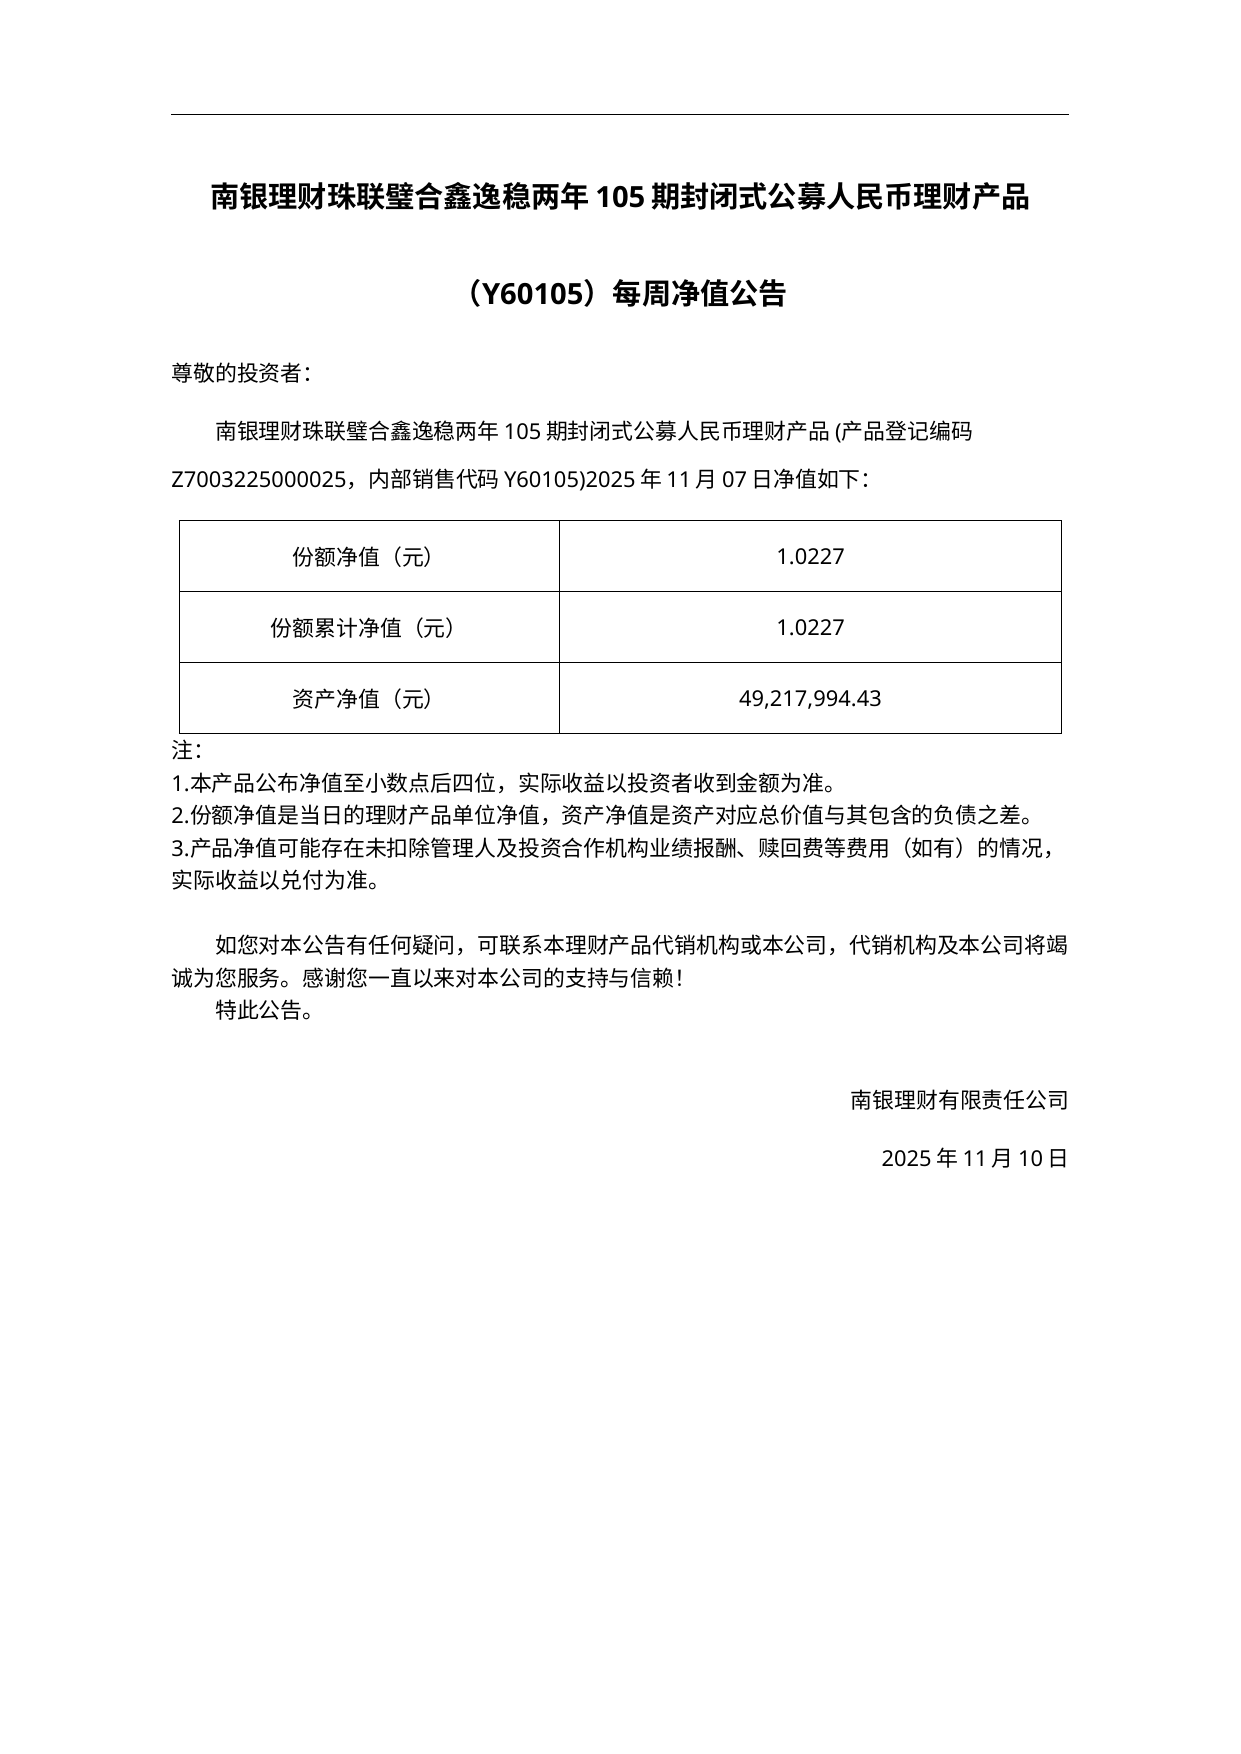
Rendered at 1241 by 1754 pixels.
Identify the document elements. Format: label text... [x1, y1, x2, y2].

text 南银理财有限责任公司 [171, 1082, 1069, 1115]
text 尊敬的投资者： [171, 355, 1069, 388]
text 如您对本公告有任何疑问，可联系本理财产品代销机构或本公司，代销机构及本公司将竭诚为您服务。感谢您一直以来对本公司的支持与信赖！ [171, 928, 1069, 993]
text 2025年11月10日 [171, 1140, 1069, 1173]
table_header 1.0227 [560, 521, 1061, 591]
table_cell 份额累计净值（元） [180, 592, 559, 662]
table_cell 49,217,994.43 [560, 663, 1061, 733]
text 2.份额净值是当日的理财产品单位净值，资产净值是资产对应总价值与其包含的负债之差。 [171, 798, 1069, 830]
text 3.产品净值可能存在未扣除管理人及投资合作机构业绩报酬、赎回费等费用（如有）的情况，实际收益以兑付为准。 [171, 830, 1069, 895]
text 南银理财珠联璧合鑫逸稳两年105期封闭式公募人民币理财产品（Y60105）每周净值公告 [171, 162, 1069, 324]
table_cell 1.0227 [560, 592, 1061, 662]
table_header 份额净值（元） [180, 521, 559, 591]
text 南银理财珠联璧合鑫逸稳两年105期封闭式公募人民币理财产品 (产品登记编码Z7003225000025，内部销售代码Y60105)2025年11月07日净值如下： [171, 413, 1069, 494]
text 特此公告。 [171, 993, 1069, 1025]
table_cell 资产净值（元） [180, 663, 559, 733]
text 注： [171, 733, 1069, 765]
text 1.本产品公布净值至小数点后四位，实际收益以投资者收到金额为准。 [171, 765, 1069, 798]
